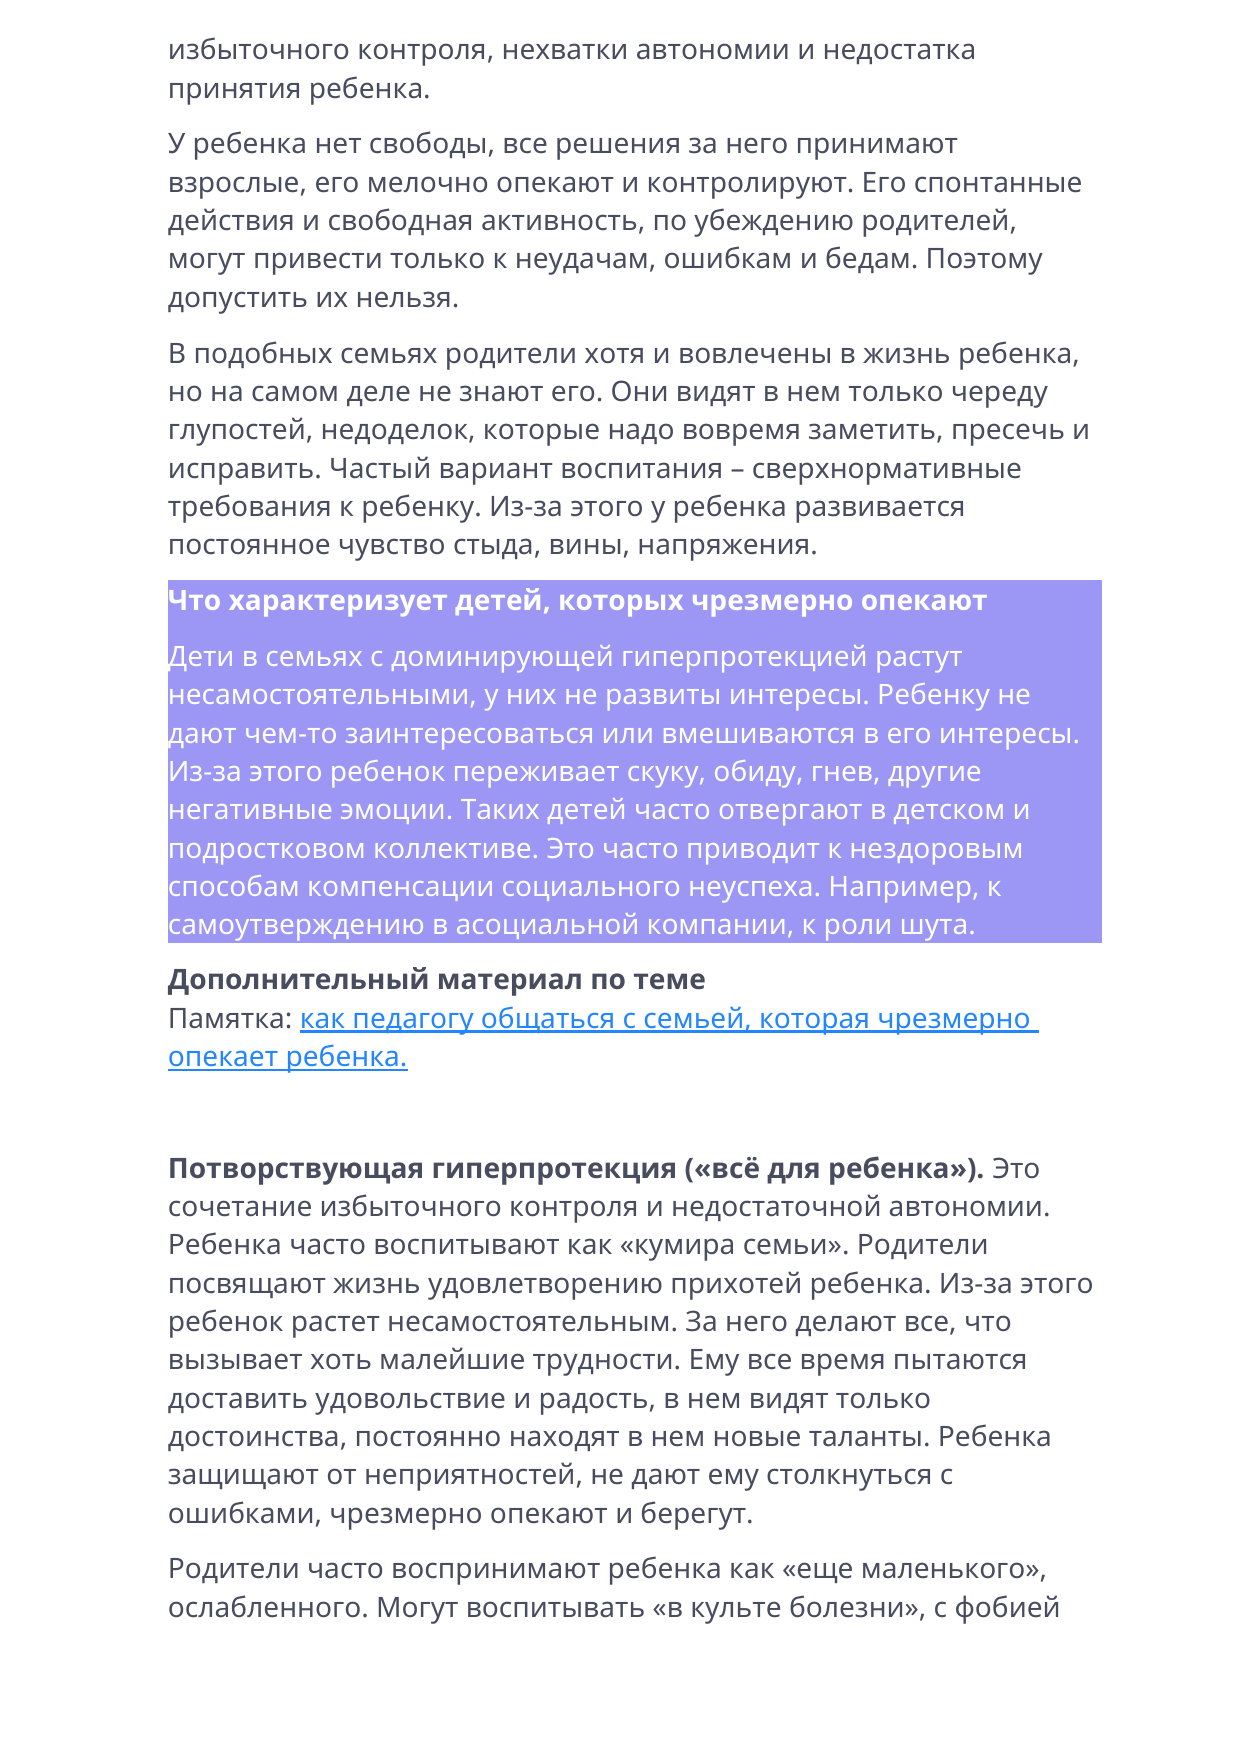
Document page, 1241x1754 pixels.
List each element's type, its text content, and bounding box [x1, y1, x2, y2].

text Потворствующая гиперпротекция («всё для ребенка»). Это сочетание избыточного контроля и недостаточной автономии. Ребенка часто воспитывают как «кумира семьи». Родители посвящают жизнь удовлетворению прихотей ребенка. Из-за этого ребенок растет несамостоятельным. За него делают все, что вызывает хоть малейшие трудности. Ему все время пытаются доставить удовольствие и радость, в нем видят только достоинства, постоянно находят в нем новые таланты. Ребенка защищают от неприятностей, не дают ему столкнуться с ошибками, чрезмерно опекают и берегут. [168, 1148, 1102, 1531]
text У ребенка нет свободы, все решения за него принимают взрослые, его мелочно опекают и контролируют. Его спонтанные действия и свободная активность, по убеждению родителей, могут привести только к неудачам, ошибкам и бедам. Поэтому допустить их нельзя. [168, 124, 1102, 315]
text Дети в семьях с доминирующей гиперпротекцией растут несамостоятельными, у них не развиты интересы. Ребенку не дают чем-то заинтересоваться или вмешиваются в его интересы. Из-за этого ребенок переживает скуку, обиду, гнев, другие негативные эмоции. Таких детей часто отвергают в детском и подростковом коллективе. Это часто приводит к нездоровым способам компенсации социального неуспеха. Например, к самоутверждению в асоциальной компании, к роли шута. [168, 636, 1102, 943]
text В подобных семьях родители хотя и вовлечены в жизнь ребенка, но на самом деле не знают его. Они видят в нем только череду глупостей, недоделок, которые надо вовремя заметить, пресечь и исправить. Частый вариант воспитания – сверхнормативные требования к ребенку. Из-за этого у ребенка развивается постоянное чувство стыда, вины, напряжения. [168, 333, 1102, 563]
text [168, 1549, 1102, 1625]
text Дополнительный материал по теме [168, 959, 1102, 998]
text Памятка: как педагогу общаться с семьей, которая чрезмерно опекает ребенка. [168, 998, 1102, 1074]
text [168, 29, 1102, 106]
text Что характеризует детей, которых чрезмерно опекают [168, 580, 1102, 619]
